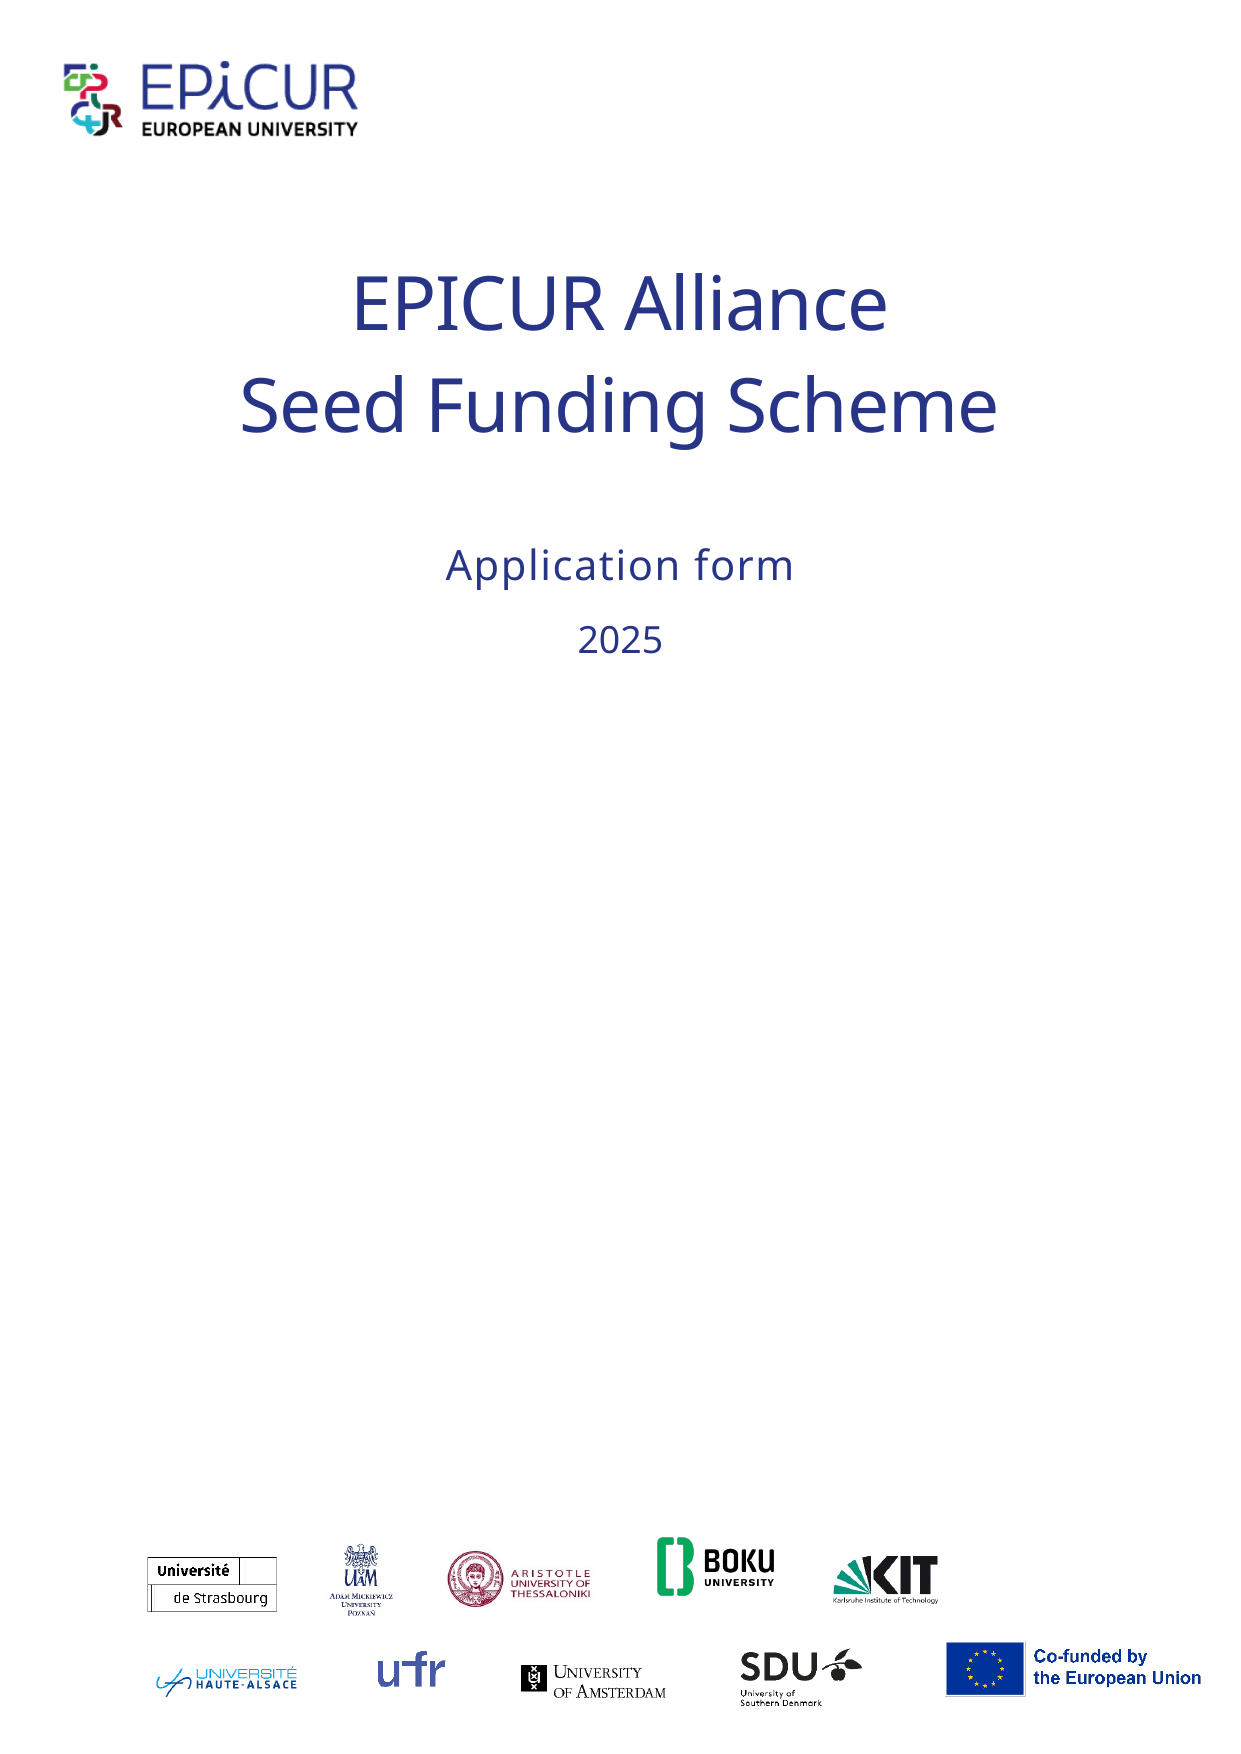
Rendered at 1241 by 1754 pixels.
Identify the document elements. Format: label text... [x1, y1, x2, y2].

title EPICUR Alliance [148, 250, 1093, 352]
picture [445, 1547, 594, 1609]
picture [833, 1556, 938, 1604]
picture [147, 1653, 301, 1712]
picture [55, 52, 369, 141]
picture [942, 1639, 1211, 1699]
picture [521, 1665, 666, 1698]
text 2025 [148, 613, 1093, 664]
picture [321, 1535, 477, 1728]
title Seed Funding Scheme [148, 352, 1093, 454]
picture [656, 1537, 775, 1597]
subtitle Application form [148, 535, 1093, 592]
picture [740, 1648, 865, 1714]
picture [147, 1557, 277, 1612]
